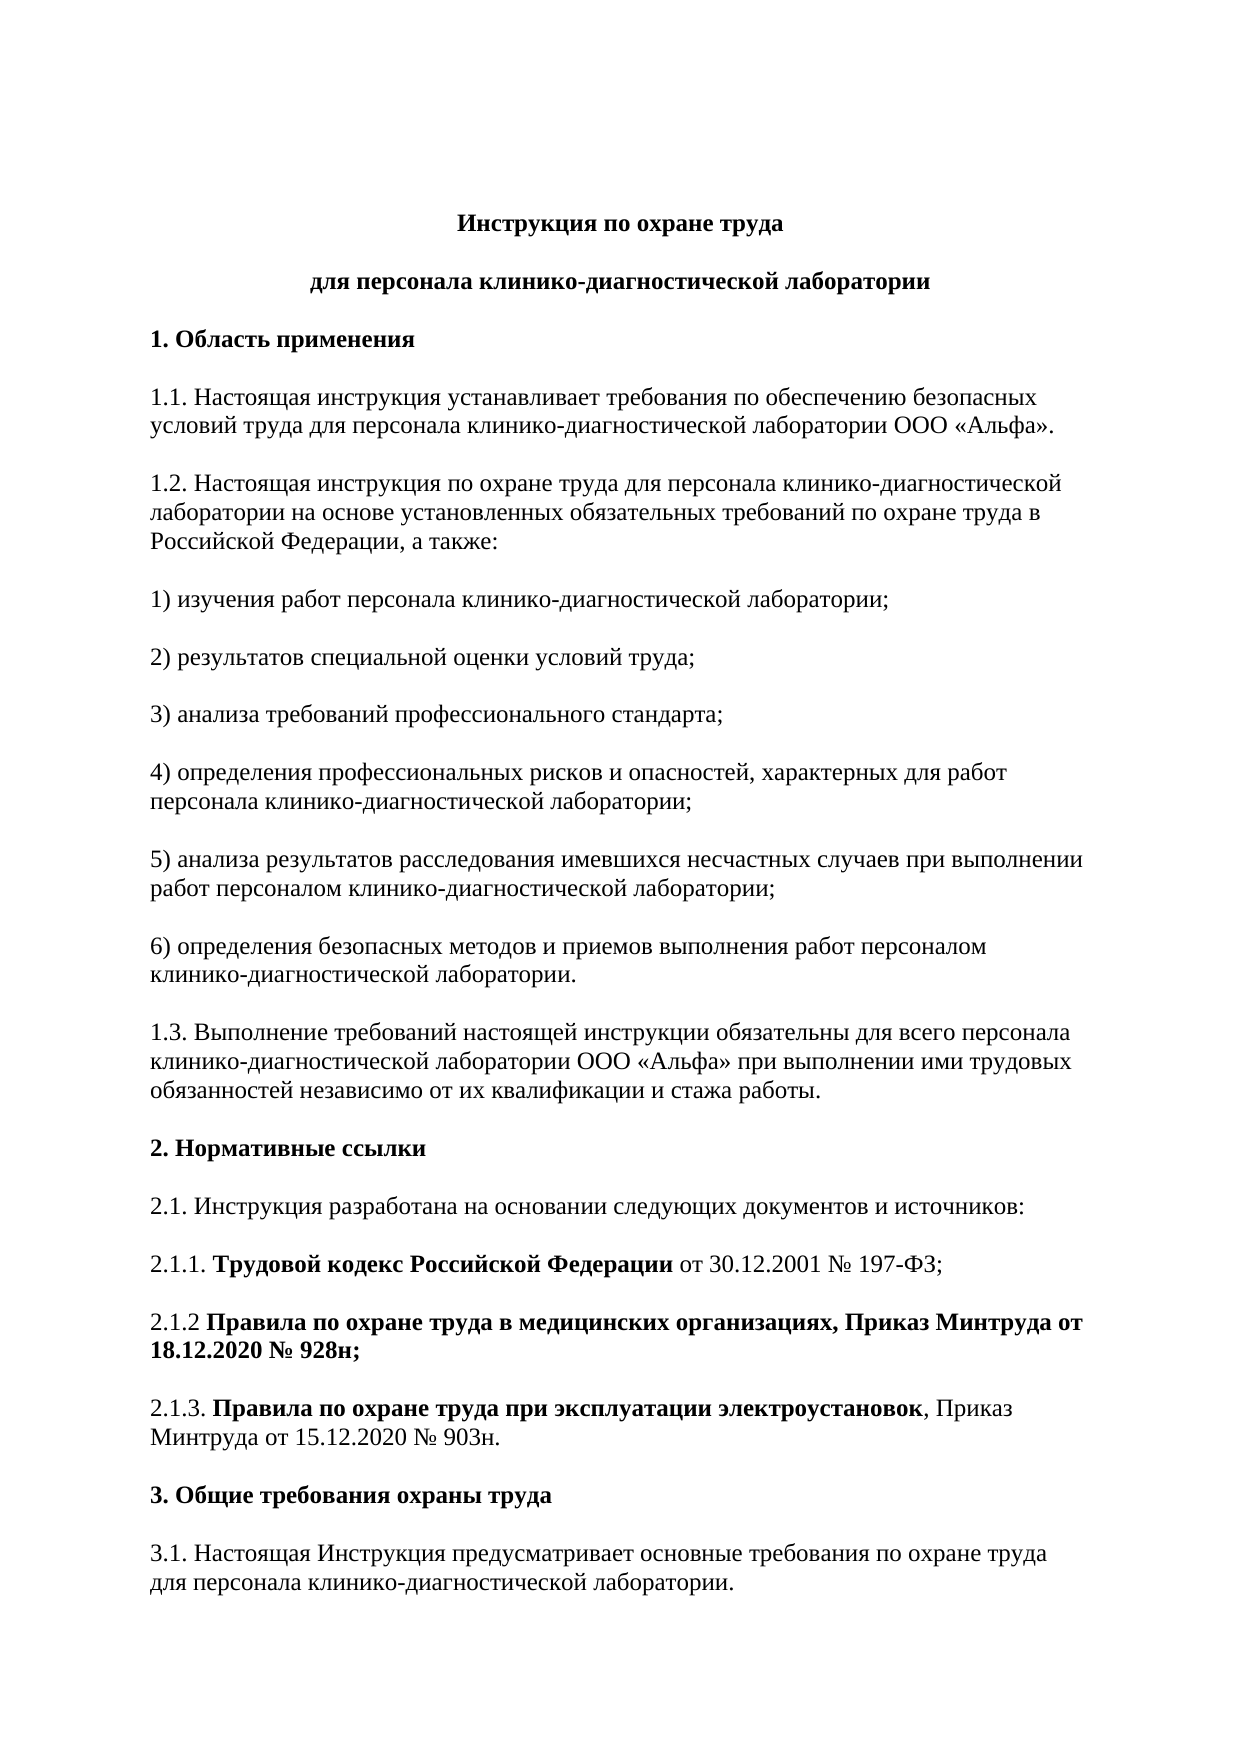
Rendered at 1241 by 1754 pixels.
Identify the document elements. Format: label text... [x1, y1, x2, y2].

text 6) определения безопасных методов и приемов выполнения работ персоналом клинико-диагностической лаборатории. [150, 931, 1090, 988]
text 3.1. Настоящая Инструкция предусматривает основные требования по охране труда для персонала клинико-диагностической лаборатории. [150, 1538, 1090, 1595]
text 2.1.1. Трудовой кодекс Российской Федерации от 30.12.2001 № 197-ФЗ; [150, 1249, 1090, 1277]
text 3) анализа требований профессионального стандарта; [150, 699, 1090, 728]
text 1.1. Настоящая инструкция устанавливает требования по обеспечению безопасных условий труда для персонала клинико-диагностической лаборатории ООО «Альфа». [150, 382, 1090, 439]
text 2. Нормативные ссылки [150, 1133, 1090, 1162]
text 3. Общие требования охраны труда [150, 1480, 1090, 1509]
text 4) определения профессиональных рисков и опасностей, характерных для работ персонала клинико-диагностической лаборатории; [150, 757, 1090, 815]
text 2.1. Инструкция разработана на основании следующих документов и источников: [150, 1191, 1090, 1219]
text 1) изучения работ персонала клинико-диагностической лаборатории; [150, 584, 1090, 612]
text 1. Область применения [150, 324, 1090, 352]
text 1.3. Выполнение требований настоящей инструкции обязательны для всего персонала клинико-диагностической лаборатории ООО «Альфа» при выполнении ими трудовых обязанностей независимо от их квалификации и стажа работы. [150, 1017, 1090, 1104]
text 2.1.2 Правила по охране труда в медицинских организациях, Приказ Минтруда от 18.12.2020 № 928н; [150, 1307, 1090, 1364]
text 5) анализа результатов расследования имевшихся несчастных случаев при выполнении работ персоналом клинико-диагностической лаборатории; [150, 844, 1090, 902]
text 1.2. Настоящая инструкция по охране труда для персонала клинико-диагностической лаборатории на основе установленных обязательных требований по охране труда в Российской Федерации, а также: [150, 468, 1090, 554]
text 2) результатов специальной оценки условий труда; [150, 642, 1090, 670]
text для персонала клинико-диагностической лаборатории [150, 266, 1090, 294]
text Инструкция по охране труда [150, 208, 1090, 237]
text 2.1.3. Правила по охране труда при эксплуатации электроустановок, Приказ Минтруда от 15.12.2020 № 903н. [150, 1393, 1090, 1451]
